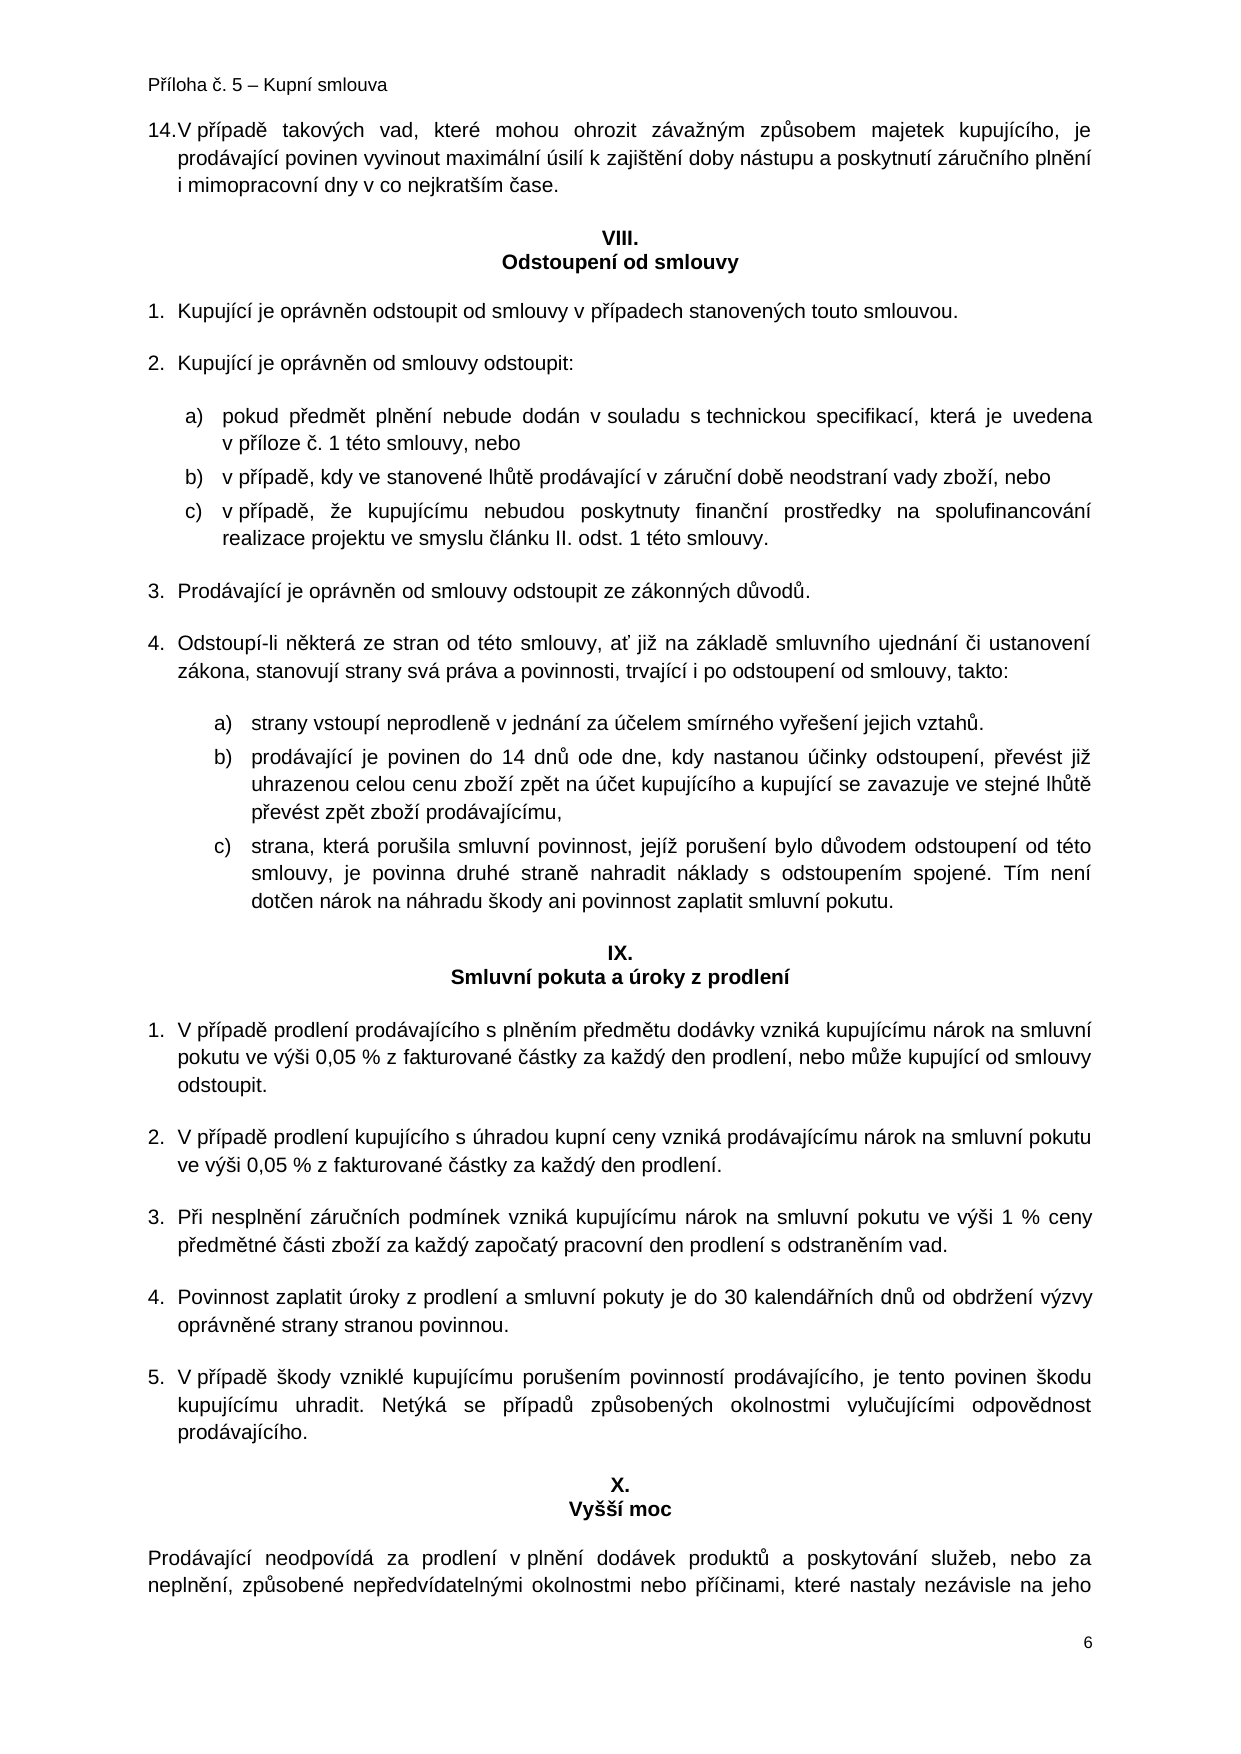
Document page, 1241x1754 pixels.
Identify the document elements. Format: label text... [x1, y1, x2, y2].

list Při nesplnění záručních podmínek vzniká kupujícímu nárok na smluvní pokutu ve výši 1 % ceny předmětné části zboží za každý započatý pracovní den prodlení s odstraněním vad. [148, 1205, 1092, 1256]
list prodávající je povinen do 14 dnů ode dne, kdy nastanou účinky odstoupení, převést již uhrazenou celou cenu zboží zpět na účet kupujícího a kupující se zavazuje ve stejné lhůtě převést zpět zboží prodávajícímu, [214, 745, 1092, 824]
list v případě, že kupujícímu nebudou poskytnuty finanční prostředky na spolufinancování realizace projektu ve smyslu článku II. odst. 1 této smlouvy. [185, 498, 1092, 550]
text IX. [148, 941, 1092, 965]
list Povinnost zaplatit úroky z prodlení a smluvní pokuty je do 30 kalendářních dnů od obdržení výzvy oprávněné strany stranou povinnou. [148, 1285, 1092, 1336]
list Odstoupí-li některá ze stran od této smlouvy, ať již na základě smluvního ujednání či ustanovení zákona, stanovují strany svá práva a povinnosti, trvající i po odstoupení od smlouvy, takto: [148, 631, 1092, 682]
list Kupující je oprávněn od smlouvy odstoupit: [148, 351, 1092, 375]
text Vyšší moc [148, 1496, 1092, 1520]
text Smluvní pokuta a úroky z prodlení [148, 965, 1092, 989]
list V případě prodlení prodávajícího s plněním předmětu dodávky vzniká kupujícímu nárok na smluvní pokutu ve výši 0,05 % z fakturované částky za každý den prodlení, nebo může kupující od smlouvy odstoupit. [148, 1017, 1092, 1096]
list pokud předmět plnění nebude dodán v souladu s technickou specifikací, která je uvedena v příloze č. 1 této smlouvy, nebo [185, 403, 1092, 455]
list V případě prodlení kupujícího s úhradou kupní ceny vzniká prodávajícímu nárok na smluvní pokutu ve výši 0,05 % z fakturované částky za každý den prodlení. [148, 1125, 1092, 1176]
list Prodávající je oprávněn od smlouvy odstoupit ze zákonných důvodů. [148, 578, 1092, 602]
text Odstoupení od smlouvy [148, 249, 1092, 273]
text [148, 1545, 1092, 1597]
list Kupující je oprávněn odstoupit od smlouvy v případech stanovených touto smlouvou. [148, 298, 1092, 322]
list V případě takových vad, které mohou ohrozit závažným způsobem majetek kupujícího, je prodávající povinen vyvinout maximální úsilí k zajištění doby nástupu a poskytnutí záručního plnění i mimopracovní dny v co nejkratším čase. [148, 118, 1092, 197]
text X. [148, 1472, 1092, 1496]
list strany vstoupí neprodleně v jednání za účelem smírného vyřešení jejich vztahů. [214, 711, 1092, 735]
list strana, která porušila smluvní povinnost, jejíž porušení bylo důvodem odstoupení od této smlouvy, je povinna druhé straně nahradit náklady s odstoupením spojené. Tím není dotčen nárok na náhradu škody ani povinnost zaplatit smluvní pokutu. [214, 833, 1092, 912]
list V případě škody vzniklé kupujícímu porušením povinností prodávajícího, je tento povinen škodu kupujícímu uhradit. Netýká se případů způsobených okolnostmi vylučujícími odpovědnost prodávajícího. [148, 1365, 1092, 1444]
text VIII. [148, 226, 1092, 249]
list v případě, kdy ve stanovené lhůtě prodávající v záruční době neodstraní vady zboží, nebo [185, 465, 1092, 489]
